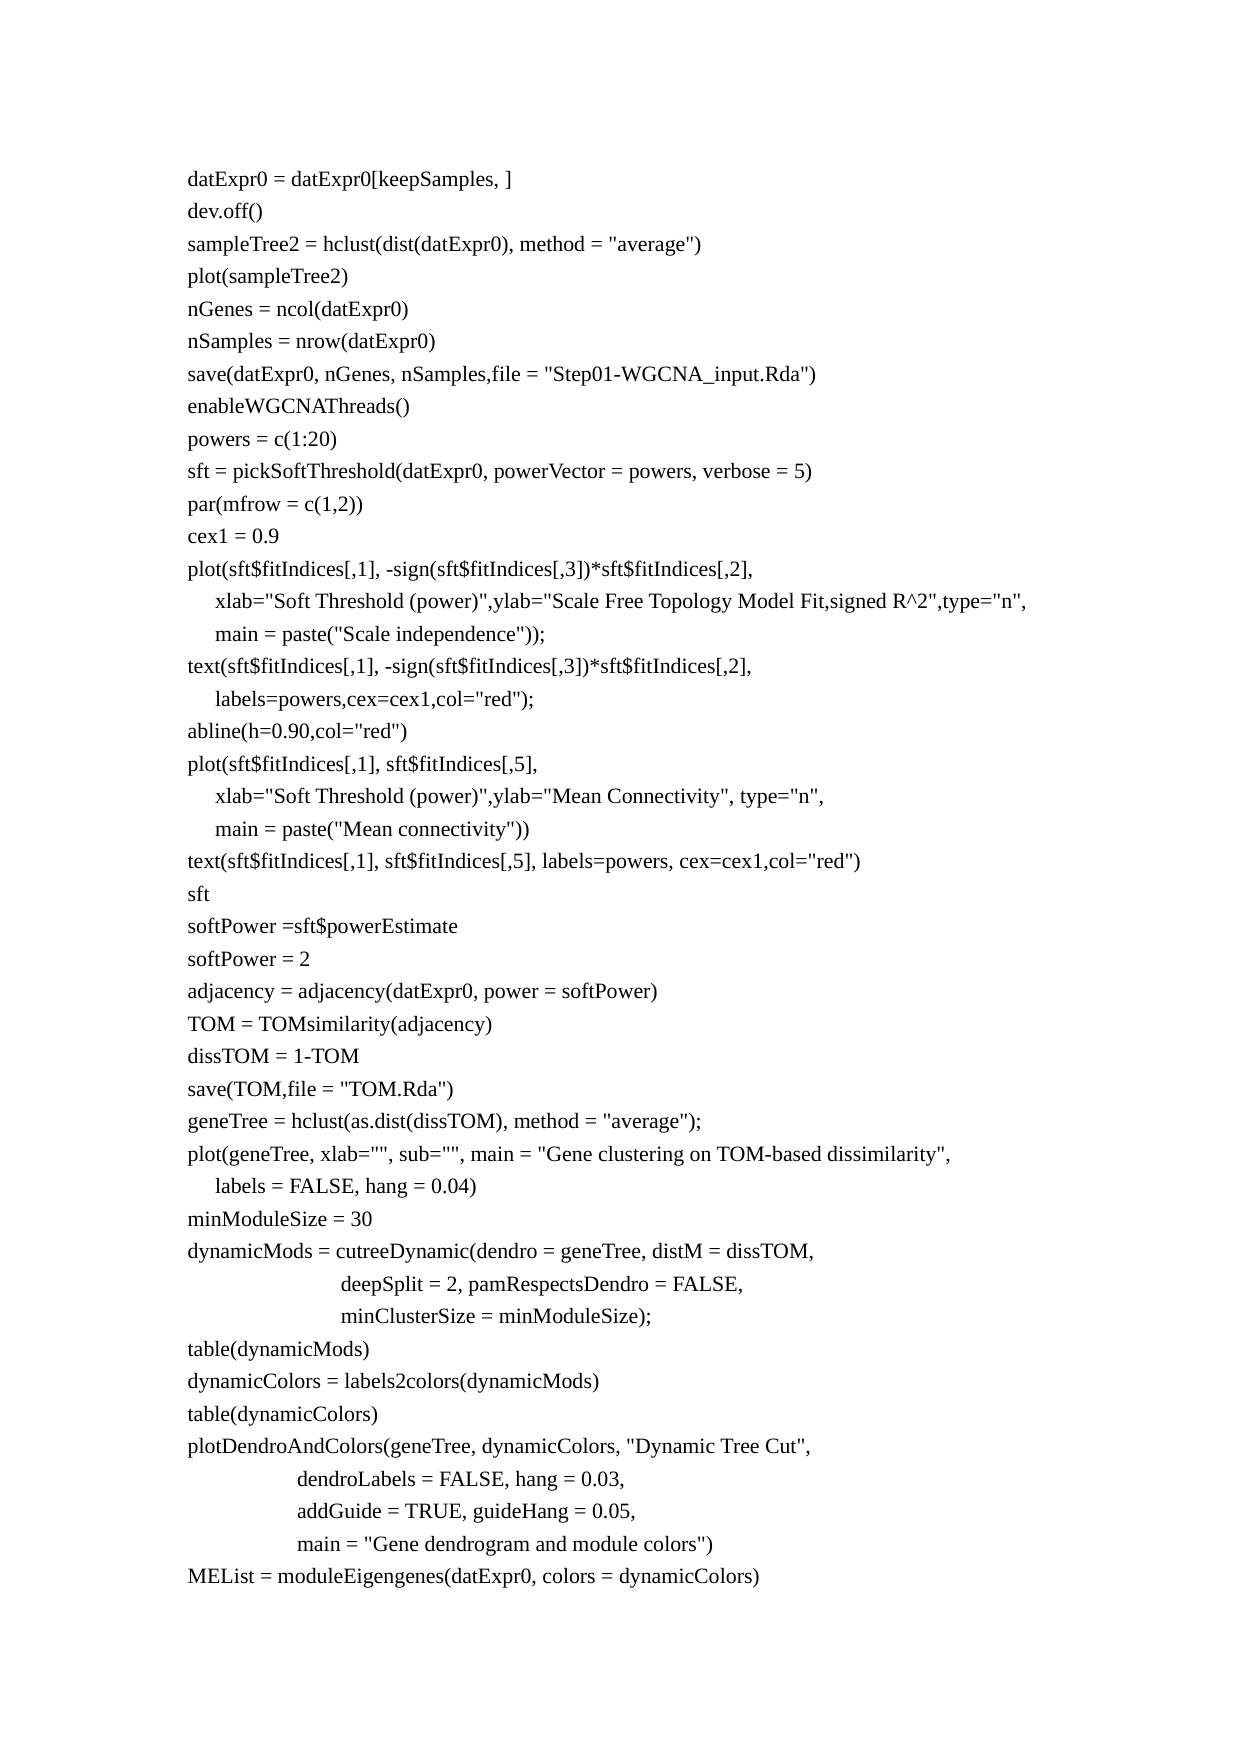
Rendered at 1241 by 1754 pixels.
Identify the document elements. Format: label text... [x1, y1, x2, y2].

text deepSplit = 2, pamRespectsDendro = FALSE, [187, 1267, 1053, 1299]
text text(sft$fitIndices[,1], -sign(sft$fitIndices[,3])*sft$fitIndices[,2], [187, 649, 1053, 682]
text sft = pickSoftThreshold(datExpr0, powerVector = powers, verbose = 5) [187, 454, 1053, 487]
text plot(sft$fitIndices[,1], sft$fitIndices[,5], [187, 747, 1053, 779]
text xlab="Soft Threshold (power)",ylab="Scale Free Topology Model Fit,signed R^2",type="n", [187, 584, 1053, 617]
text sampleTree2 = hclust(dist(datExpr0), method = "average") [187, 227, 1053, 259]
text minClusterSize = minModuleSize); [187, 1299, 1053, 1332]
text labels = FALSE, hang = 0.04) [187, 1169, 1053, 1202]
text sft [187, 877, 1053, 909]
text xlab="Soft Threshold (power)",ylab="Mean Connectivity", type="n", [187, 779, 1053, 812]
text minModuleSize = 30 [187, 1202, 1053, 1234]
text datExpr0 = datExpr0[keepSamples, ] [187, 162, 1053, 194]
text plot(sft$fitIndices[,1], -sign(sft$fitIndices[,3])*sft$fitIndices[,2], [187, 552, 1053, 584]
text nGenes = ncol(datExpr0) [187, 292, 1053, 324]
text table(dynamicMods) [187, 1332, 1053, 1364]
text labels=powers,cex=cex1,col="red"); [187, 682, 1053, 714]
text text(sft$fitIndices[,1], sft$fitIndices[,5], labels=powers, cex=cex1,col="red") [187, 844, 1053, 877]
text table(dynamicColors) [187, 1397, 1053, 1429]
text main = paste("Mean connectivity")) [187, 812, 1053, 844]
text powers = c(1:20) [187, 422, 1053, 454]
text dynamicColors = labels2colors(dynamicMods) [187, 1364, 1053, 1397]
text plot(sampleTree2) [187, 259, 1053, 292]
text nSamples = nrow(datExpr0) [187, 324, 1053, 357]
text plot(geneTree, xlab="", sub="", main = "Gene clustering on TOM-based dissimilarity", [187, 1137, 1053, 1169]
text plotDendroAndColors(geneTree, dynamicColors, "Dynamic Tree Cut", [187, 1429, 1053, 1462]
text MEList = moduleEigengenes(datExpr0, colors = dynamicColors) [187, 1559, 1053, 1592]
text adjacency = adjacency(datExpr0, power = softPower) [187, 974, 1053, 1007]
text dendroLabels = FALSE, hang = 0.03, [187, 1462, 1053, 1494]
text main = "Gene dendrogram and module colors") [187, 1527, 1053, 1559]
text par(mfrow = c(1,2)) [187, 487, 1053, 519]
text abline(h=0.90,col="red") [187, 714, 1053, 747]
text enableWGCNAThreads() [187, 389, 1053, 422]
text softPower =sft$powerEstimate [187, 909, 1053, 942]
text main = paste("Scale independence")); [187, 617, 1053, 649]
text save(datExpr0, nGenes, nSamples,file = "Step01-WGCNA_input.Rda") [187, 357, 1053, 389]
text geneTree = hclust(as.dist(dissTOM), method = "average"); [187, 1104, 1053, 1137]
text addGuide = TRUE, guideHang = 0.05, [187, 1494, 1053, 1527]
text dissTOM = 1-TOM [187, 1039, 1053, 1072]
text dev.off() [187, 194, 1053, 227]
text dynamicMods = cutreeDynamic(dendro = geneTree, distM = dissTOM, [187, 1234, 1053, 1267]
text TOM = TOMsimilarity(adjacency) [187, 1007, 1053, 1039]
text save(TOM,file = "TOM.Rda") [187, 1072, 1053, 1104]
text softPower = 2 [187, 942, 1053, 974]
text cex1 = 0.9 [187, 519, 1053, 552]
